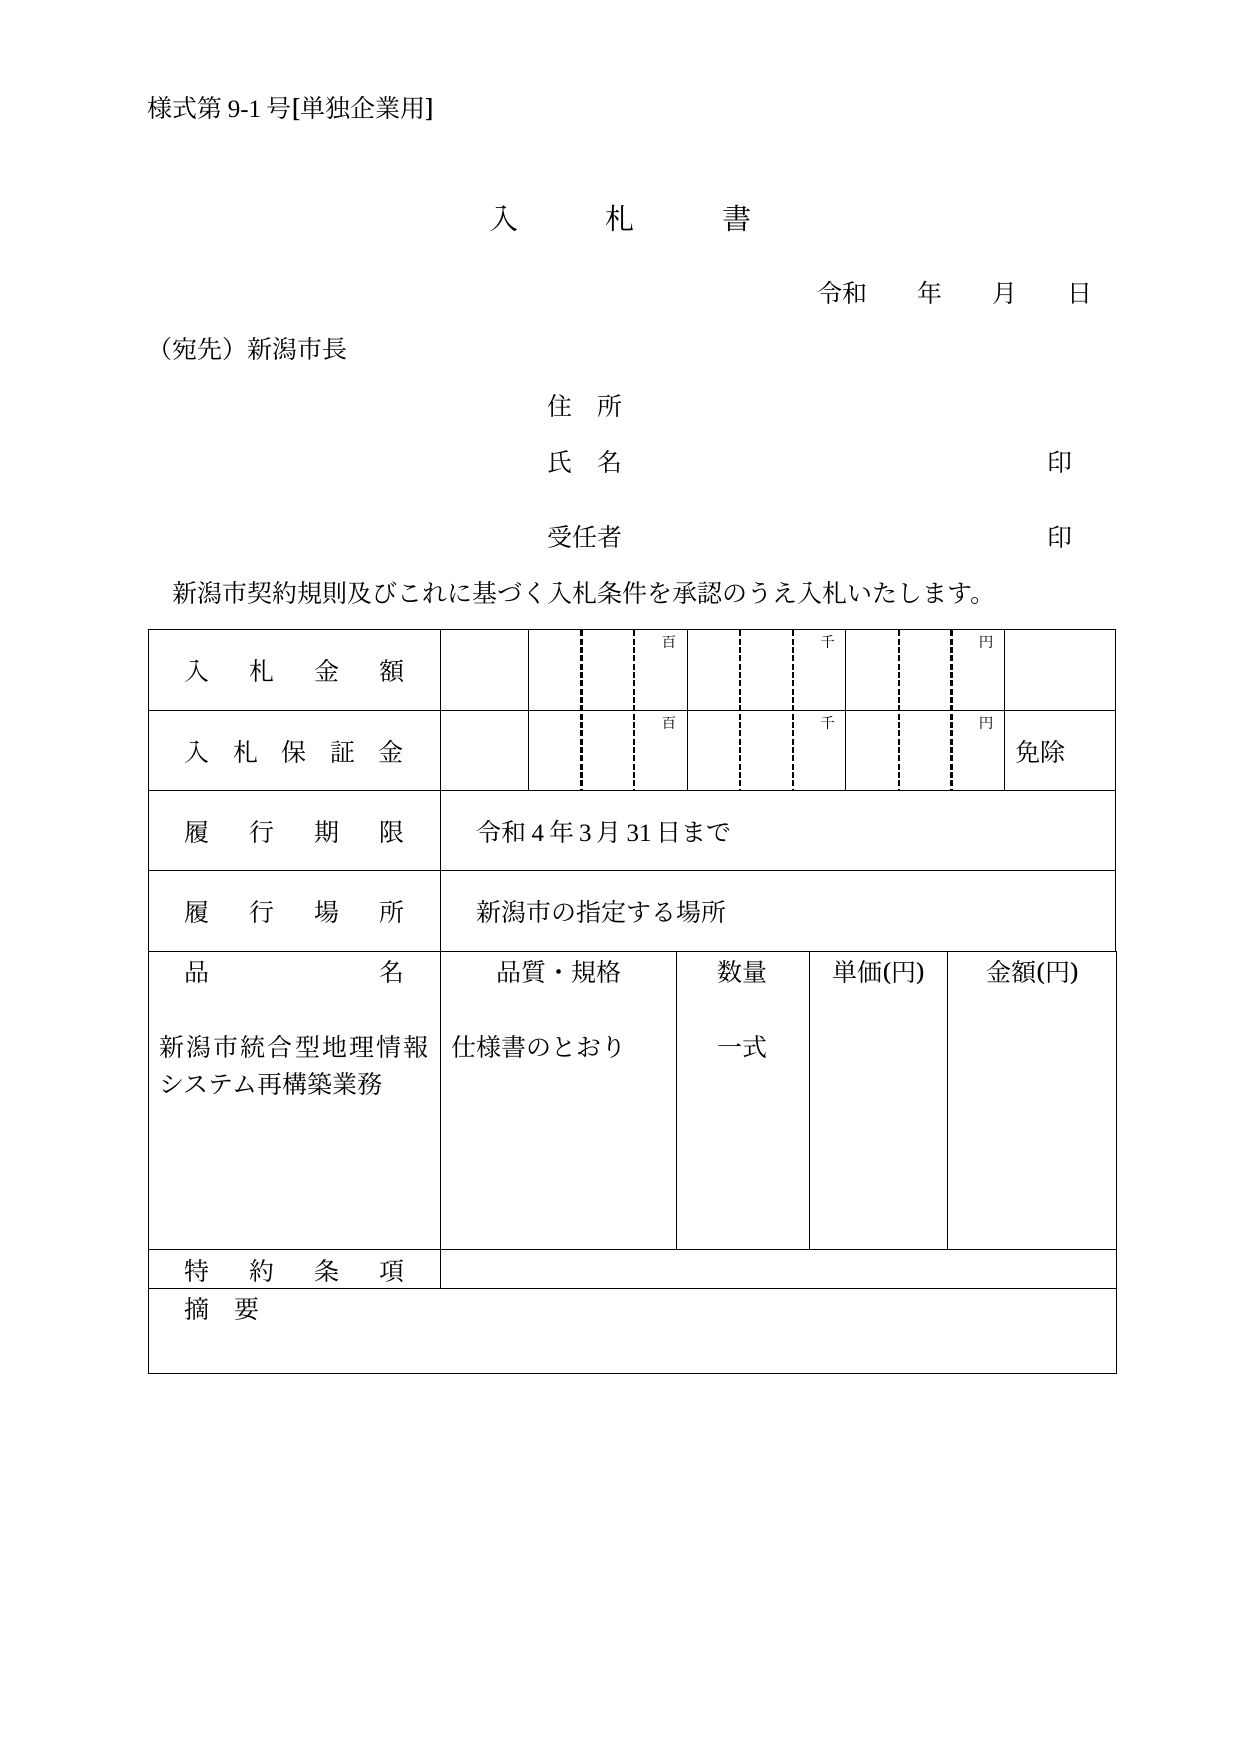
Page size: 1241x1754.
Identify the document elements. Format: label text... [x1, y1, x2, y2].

table_header [529, 630, 581, 709]
table_cell 新潟市統合型地理情報システム再構築業務 [149, 989, 440, 1249]
table_header [688, 630, 740, 709]
table_header [740, 630, 793, 709]
table_cell 入札保証金 [149, 711, 440, 790]
text 氏 名 印 [548, 442, 1092, 479]
table_cell 履行期限 [149, 791, 440, 870]
table_cell 免除 [1005, 711, 1115, 790]
table_cell [688, 711, 740, 790]
table_cell 令和4年3月31日まで [441, 791, 1115, 870]
table_cell 千 [793, 711, 845, 790]
table_cell [740, 711, 793, 790]
table_cell [441, 711, 528, 790]
table_cell 一式 [677, 989, 809, 1249]
text 新潟市契約規則及びこれに基づく入札条件を承認のうえ入札いたします。 [148, 573, 1092, 610]
table_cell [948, 989, 1116, 1249]
table_cell [899, 711, 951, 790]
text 入 札 書 [148, 179, 1092, 254]
table_header 千 [793, 630, 845, 709]
table_cell [581, 711, 634, 790]
table_header [899, 630, 951, 709]
table_cell [441, 1250, 1116, 1288]
table_header [846, 630, 898, 709]
text 受任者 印 [548, 517, 1092, 554]
table_cell 品質・規格 [441, 952, 676, 989]
table_cell 品名 [149, 952, 440, 989]
table_header 円 [951, 630, 1004, 709]
table_cell 摘 要 [149, 1289, 1116, 1373]
table_header 入札金額 [149, 630, 440, 709]
table_cell 数量 [677, 952, 809, 989]
table_cell [529, 711, 581, 790]
table_cell 特約条項 [149, 1250, 440, 1288]
table_cell 百 [634, 711, 687, 790]
text 住 所 [548, 385, 1092, 423]
table_cell 仕様書のとおり [441, 989, 676, 1249]
table_cell 新潟市の指定する場所 [441, 871, 1115, 951]
table_cell [810, 989, 947, 1249]
table_cell [846, 711, 898, 790]
table_header [1005, 630, 1115, 709]
table_cell 単価(円) [810, 952, 947, 989]
table_header 百 [634, 630, 687, 709]
table_cell 金額(円) [948, 952, 1116, 989]
table_header [441, 630, 528, 709]
table_cell 履行場所 [149, 871, 440, 951]
table_cell 円 [951, 711, 1004, 790]
text （宛先）新潟市長 [148, 329, 1092, 367]
text 令和 年 月 日 [148, 273, 1092, 310]
table_header [581, 630, 634, 709]
